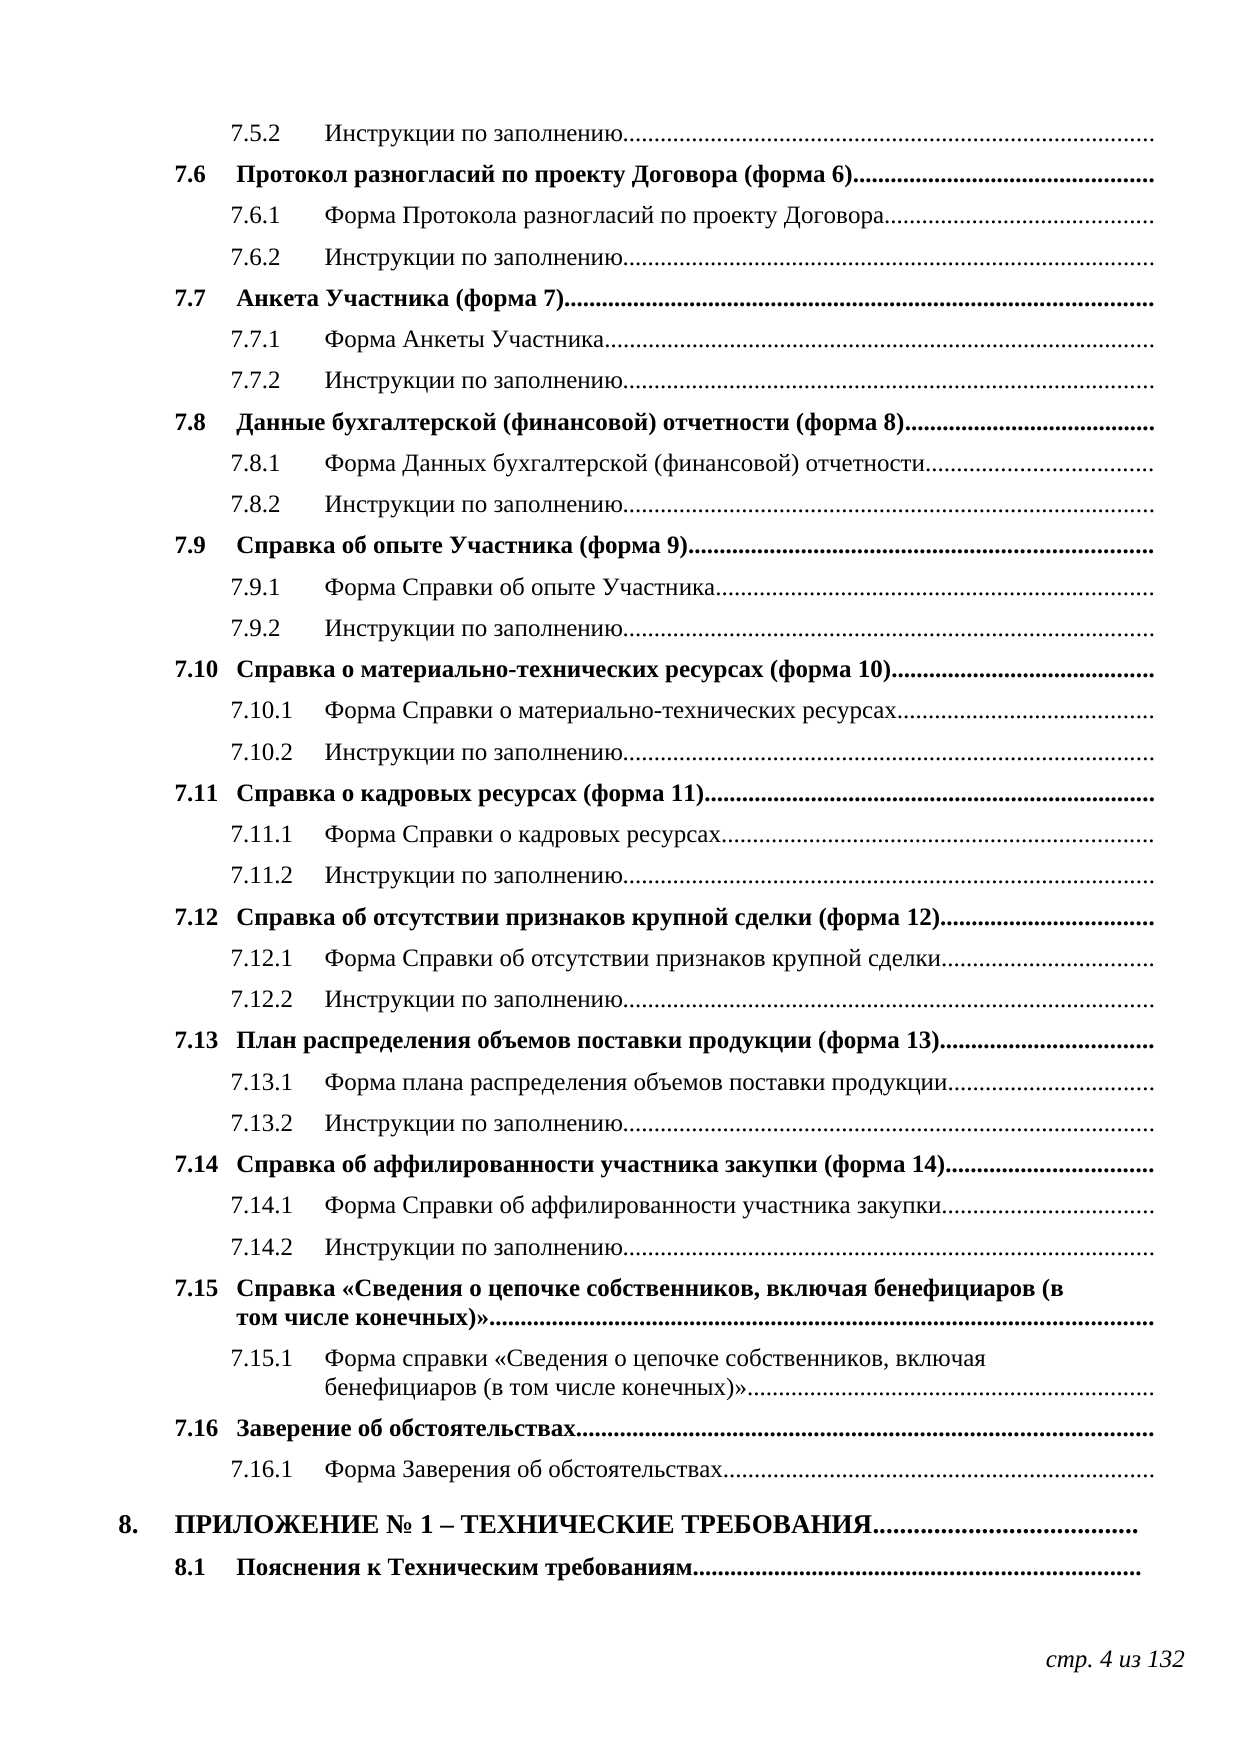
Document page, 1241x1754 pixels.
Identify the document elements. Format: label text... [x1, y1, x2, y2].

text 7.8.1 Форма Данных бухгалтерской (финансовой) отчетности 65 [230, 448, 1063, 477]
text 7.9 Справка об опыте Участника (форма 9) 69 [174, 531, 1093, 559]
text 7.14 Справка об аффилированности участника закупки (форма 14) 82 [174, 1149, 1093, 1178]
text 7.7 Анкета Участника (форма 7) 62 [174, 283, 1093, 312]
text 7.10.1 Форма Справки о материально-технических ресурсах 73 [230, 696, 1063, 724]
text 7.15 Справка «Сведения о цепочке собственников, включая бенефициаров (в том числе конечных)» 87 [174, 1273, 1093, 1331]
text 7.9.1 Форма Справки об опыте Участника 69 [230, 572, 1063, 601]
text 7.6.2 Инструкции по заполнению 61 [230, 242, 1063, 271]
text 7.14.1 Форма Справки об аффилированности участника закупки 82 [230, 1191, 1063, 1219]
text 7.7.1 Форма Анкеты Участника 62 [230, 324, 1063, 353]
text 7.8 Данные бухгалтерской (финансовой) отчетности (форма 8) 65 [174, 407, 1093, 436]
text 7.13 План распределения объемов поставки продукции (форма 13) 80 [174, 1026, 1093, 1054]
text 7.7.2 Инструкции по заполнению 64 [230, 366, 1063, 394]
text 7.11 Справка о кадровых ресурсах (форма 11) 75 [174, 778, 1093, 807]
text 7.16 Заверение об обстоятельствах 95 [174, 1413, 1093, 1442]
text 7.10 Справка о материально-технических ресурсах (форма 10) 73 [174, 654, 1093, 683]
text 7.14.2 Инструкции по заполнению 83 [230, 1232, 1063, 1261]
text 7.6 Протокол разногласий по проекту Договора (форма 6) 60 [174, 159, 1093, 188]
text 7.12.2 Инструкции по заполнению 79 [230, 984, 1063, 1013]
text 8. ПРИЛОЖЕНИЕ № 1 – ТЕХНИЧЕСКИЕ ТРЕБОВАНИЯ 100 [118, 1508, 1063, 1539]
text 7.12.1 Форма Справки об отсутствии признаков крупной сделки 78 [230, 943, 1063, 972]
text 7.16.1 Форма Заверения об обстоятельствах 95 [230, 1454, 1063, 1483]
text 7.11.1 Форма Справки о кадровых ресурсах 75 [230, 819, 1063, 848]
text 7.9.2 Инструкции по заполнению 72 [230, 613, 1063, 642]
text 7.13.2 Инструкции по заполнению 81 [230, 1108, 1063, 1137]
text 7.8.2 Инструкции по заполнению 68 [230, 489, 1063, 518]
text 7.10.2 Инструкции по заполнению 74 [230, 737, 1063, 766]
text 7.6.1 Форма Протокола разногласий по проекту Договора 60 [230, 201, 1063, 229]
text 7.12 Справка об отсутствии признаков крупной сделки (форма 12) 78 [174, 902, 1093, 931]
text 8.1 Пояснения к Техническим требованиям 100 [174, 1552, 1093, 1581]
text 7.13.1 Форма плана распределения объемов поставки продукции 80 [230, 1067, 1063, 1096]
text 7.5.2 Инструкции по заполнению 59 [230, 118, 1063, 147]
text 7.15.1 Форма справки «Сведения о цепочке собственников, включая бенефициаров (в том числе конечных)» 87 [230, 1343, 1063, 1401]
text 7.11.2 Инструкции по заполнению 77 [230, 861, 1063, 889]
